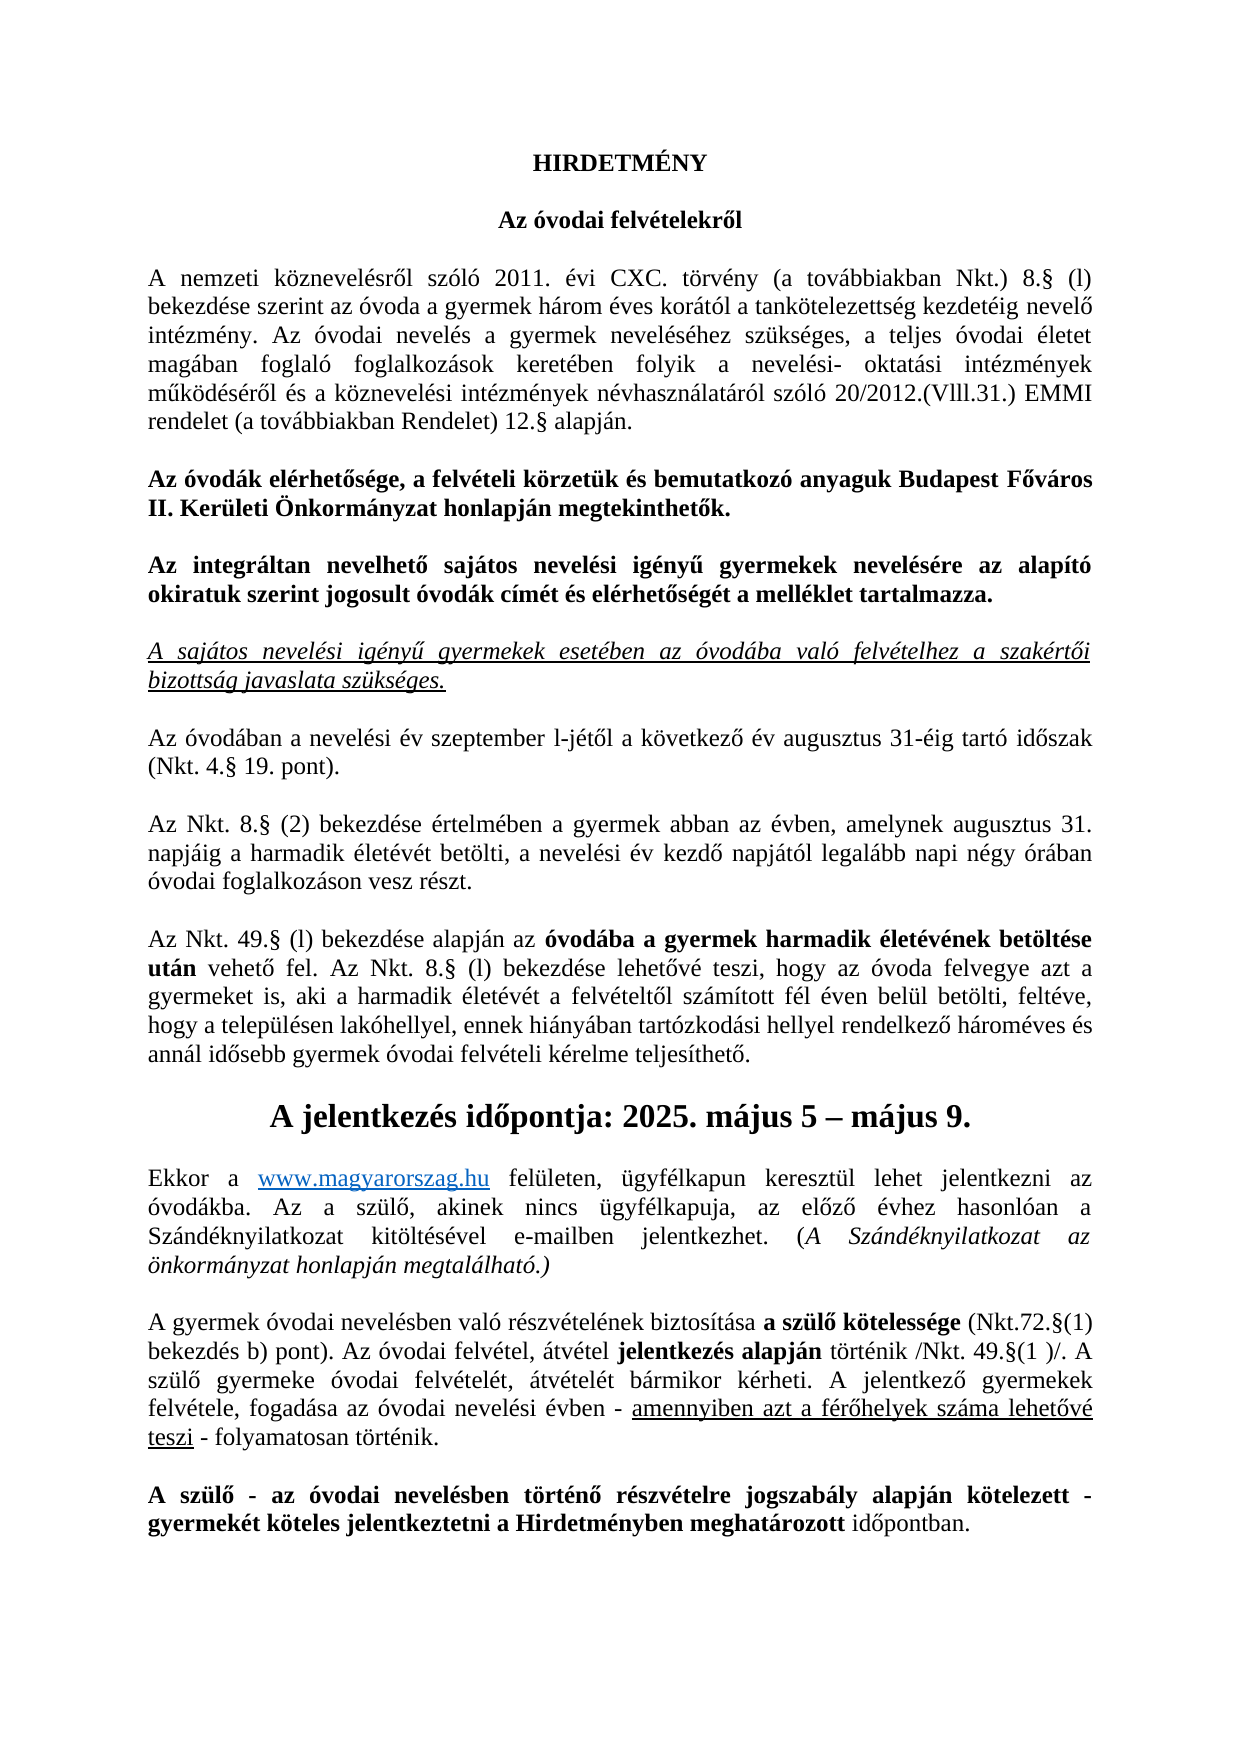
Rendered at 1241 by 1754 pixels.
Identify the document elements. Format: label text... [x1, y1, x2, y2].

text A szülő - az óvodai nevelésben történő részvételre jogszabály alapján kötelezett - gyermekét köteles jelentkeztetni a Hirdetményben meghatározott időpontban. [148, 1480, 1093, 1537]
text A sajátos nevelési igényű gyermekek esetében az óvodába való felvételhez a szakértői bizottság javaslata szükséges. [148, 636, 1093, 694]
text Az Nkt. 8.§ (2) bekezdése értelmében a gyermek abban az évben, amelynek augusztus 31. napjáig a harmadik életévét betölti, a nevelési év kezdő napjától legalább napi négy órában óvodai foglalkozáson vesz részt. [148, 809, 1093, 895]
text Az integráltan nevelhető sajátos nevelési igényű gyermekek nevelésére az alapító okiratuk szerint jogosult óvodák címét és elérhetőségét a melléklet tartalmazza. [148, 550, 1093, 608]
text Az óvodai felvételekről [148, 205, 1093, 234]
text Az óvodában a nevelési év szeptember l-jétől a következő év augusztus 31-éig tartó időszak (Nkt. 4.§ 19. pont). [148, 723, 1093, 780]
text Az Nkt. 49.§ (l) bekezdése alapján az óvodába a gyermek harmadik életévének betöltése után vehető fel. Az Nkt. 8.§ (l) bekezdése lehetővé teszi, hogy az óvoda felvegye azt a gyermeket is, aki a harmadik életévét a felvételtől számított fél éven belül betölti, feltéve, hogy a településen lakóhellyel, ennek hiányában tartózkodási hellyel rendelkező hároméves és annál idősebb gyermek óvodai felvételi kérelme teljesíthető. [148, 924, 1093, 1068]
text A jelentkezés időpontja: 2025. május 5 – május 9. [148, 1096, 1093, 1135]
text HIRDETMÉNY [148, 148, 1093, 176]
text Az óvodák elérhetősége, a felvételi körzetük és bemutatkozó anyaguk Budapest Főváros II. Kerületi Önkormányzat honlapján megtekinthetők. [148, 464, 1093, 521]
text Ekkor a www.magyarorszag.hu felületen, ügyfélkapun keresztül lehet jelentkezni az óvodákba. Az a szülő, akinek nincs ügyfélkapuja, az előző évhez hasonlóan a Szándéknyilatkozat kitöltésével e-mailben jelentkezhet. (A Szándéknyilatkozat az önkormányzat honlapján megtalálható.) [148, 1163, 1093, 1278]
text A gyermek óvodai nevelésben való részvételének biztosítása a szülő kötelessége (Nkt.72.§(1) bekezdés b) pont). Az óvodai felvétel, átvétel jelentkezés alapján történik /Nkt. 49.§(1 )/. A szülő gyermeke óvodai felvételét, átvételét bármikor kérheti. A jelentkező gyermekek felvétele, fogadása az óvodai nevelési évben - amennyiben azt a férőhelyek száma lehetővé teszi - folyamatosan történik. [148, 1307, 1093, 1451]
text A nemzeti köznevelésről szóló 2011. évi CXC. törvény (a továbbiakban Nkt.) 8.§ (l) bekezdése szerint az óvoda a gyermek három éves korától a tankötelezettség kezdetéig nevelő intézmény. Az óvodai nevelés a gyermek neveléséhez szükséges, a teljes óvodai életet magában foglaló foglalkozások keretében folyik a nevelési- oktatási intézmények működéséről és a köznevelési intézmények névhasználatáról szóló 20/2012.(Vlll.31.) EMMI rendelet (a továbbiakban Rendelet) 12.§ alapján. [148, 263, 1093, 435]
